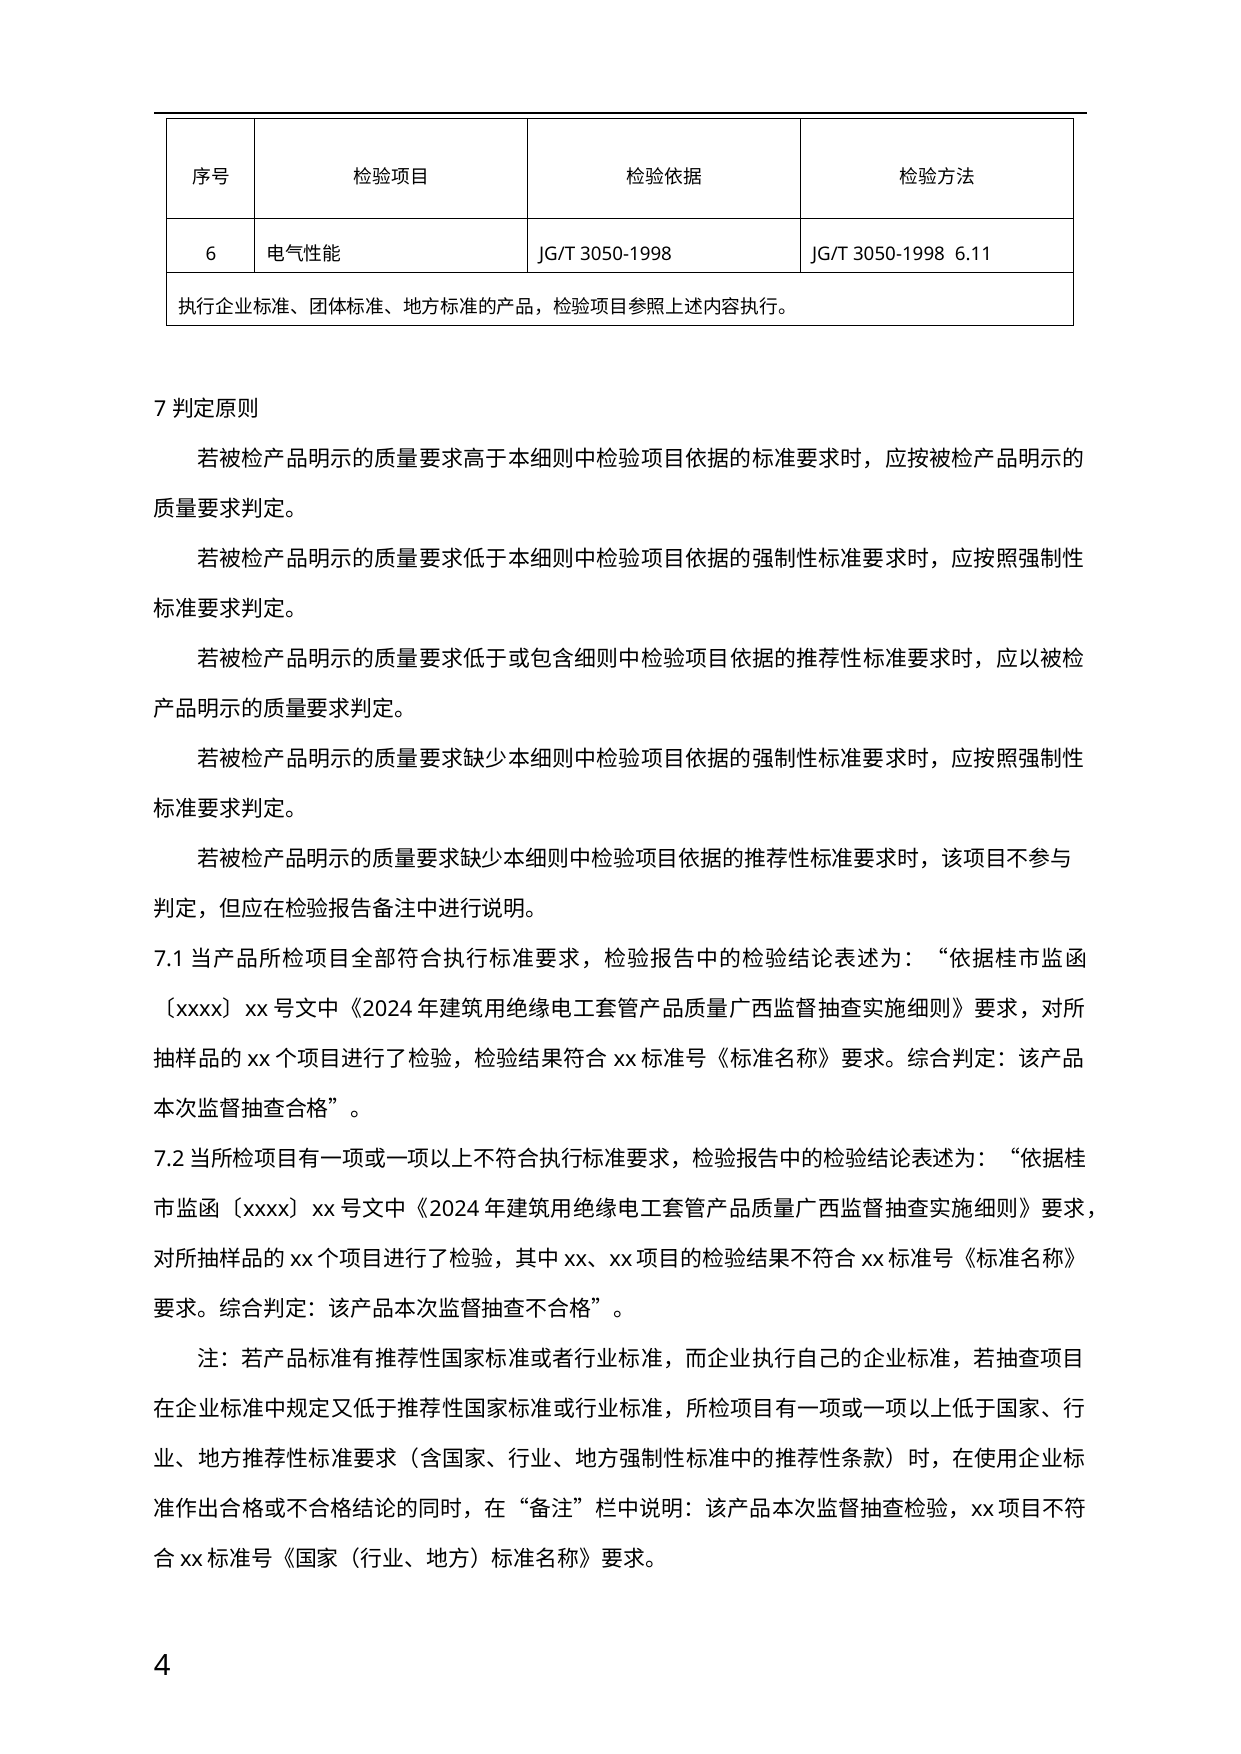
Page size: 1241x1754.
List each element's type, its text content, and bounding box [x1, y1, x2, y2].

text 若被检产品明示的质量要求低于或包含细则中检验项目依据的推荐性标准要求时，应以被检产品明示的质量要求判定。 [153, 626, 1087, 726]
table_header 检验方法 [801, 119, 1073, 218]
table_header 序号 [167, 119, 254, 218]
text 7.2当所检项目有一项或一项以上不符合执行标准要求，检验报告中的检验结论表述为：“依据桂市监函〔xxxx〕xx号文中《2024年建筑用绝缘电工套管产品质量广西监督抽查实施细则》要求，对所抽样品的xx个项目进行了检验，其中xx、xx项目的检验结果不符合xx标准号《标准名称》要求。综合判定：该产品本次监督抽查不合格”。 [153, 1126, 1087, 1326]
table_cell JG/T 3050-1998 [528, 219, 800, 272]
text 若被检产品明示的质量要求缺少本细则中检验项目依据的强制性标准要求时，应按照强制性标准要求判定。 [153, 726, 1087, 826]
table_cell 6 [167, 219, 254, 272]
table_cell 执行企业标准、团体标准、地方标准的产品，检验项目参照上述内容执行。 [167, 273, 1073, 325]
text 若被检产品明示的质量要求高于本细则中检验项目依据的标准要求时，应按被检产品明示的质量要求判定。 [153, 426, 1087, 526]
text 7 判定原则 [153, 376, 1087, 426]
text 注：若产品标准有推荐性国家标准或者行业标准，而企业执行自己的企业标准，若抽查项目在企业标准中规定又低于推荐性国家标准或行业标准，所检项目有一项或一项以上低于国家、行业、地方推荐性标准要求（含国家、行业、地方强制性标准中的推荐性条款）时，在使用企业标准作出合格或不合格结论的同时，在“备注”栏中说明：该产品本次监督抽查检验，xx项目不符合xx标准号《国家（行业、地方）标准名称》要求。 [153, 1326, 1087, 1576]
table_cell JG/T 3050-1998 6.11 [801, 219, 1073, 272]
text 7.1当产品所检项目全部符合执行标准要求，检验报告中的检验结论表述为：“依据桂市监函〔xxxx〕xx号文中《2024年建筑用绝缘电工套管产品质量广西监督抽查实施细则》要求，对所抽样品的xx个项目进行了检验，检验结果符合xx标准号《标准名称》要求。综合判定：该产品本次监督抽查合格”。 [153, 926, 1087, 1126]
table_cell 电气性能 [255, 219, 527, 272]
table_header 检验依据 [528, 119, 800, 218]
table_header 检验项目 [255, 119, 527, 218]
text 若被检产品明示的质量要求低于本细则中检验项目依据的强制性标准要求时，应按照强制性标准要求判定。 [153, 526, 1087, 626]
text 若被检产品明示的质量要求缺少本细则中检验项目依据的推荐性标准要求时，该项目不参与判定，但应在检验报告备注中进行说明。 [153, 826, 1087, 926]
